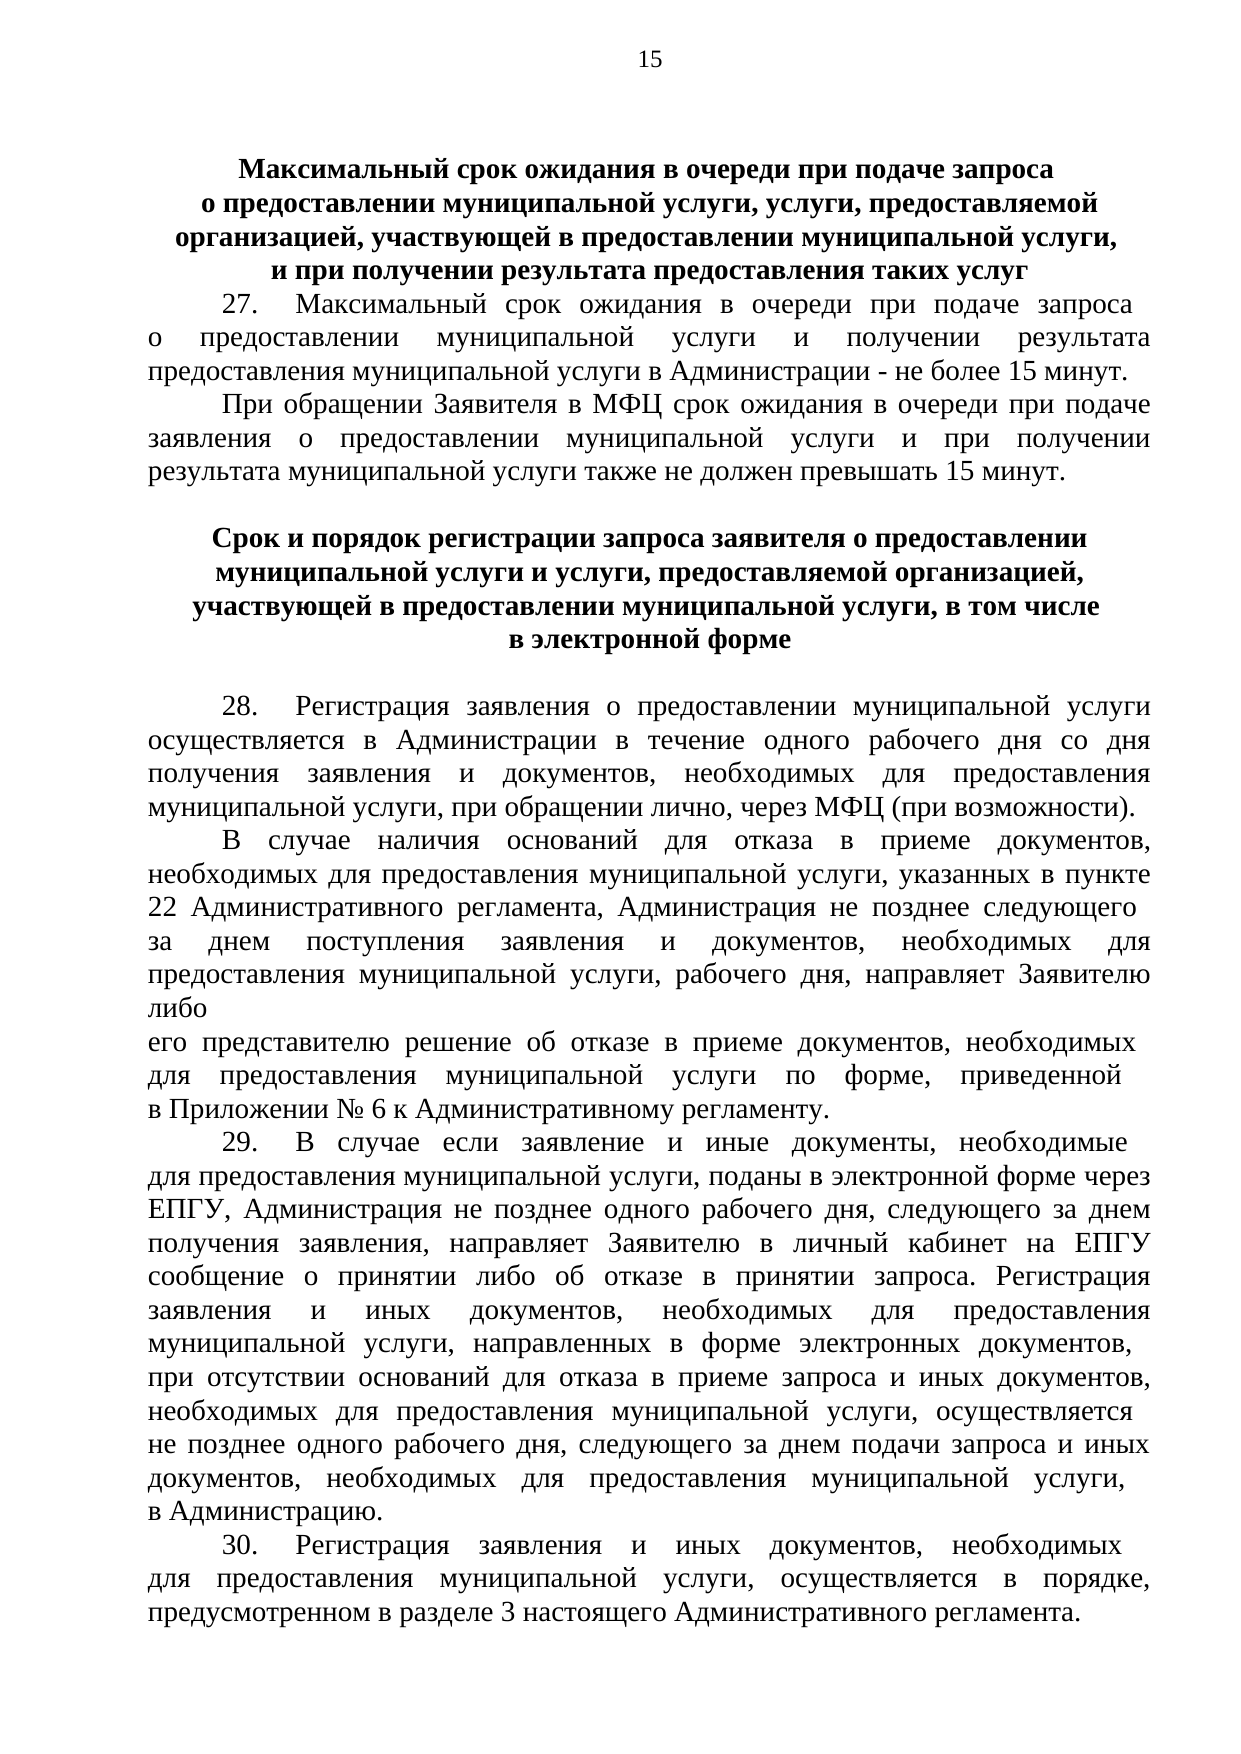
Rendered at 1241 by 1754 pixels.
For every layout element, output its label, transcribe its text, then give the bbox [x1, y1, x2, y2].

list Регистрация заявления и иных документов, необходимых для предоставления муниципальной услуги, осуществляется в порядке, предусмотренном в разделе 3 настоящего Административного регламента. [148, 1527, 1152, 1627]
title Срок и порядок регистрации запроса заявителя о предоставлении муниципальной услуги и услуги, предоставляемой организацией, участвующей в предоставлении муниципальной услуги, в том числе в электронной форме [148, 521, 1152, 655]
title Максимальный срок ожидания в очереди при подаче запроса о предоставлении муниципальной услуги, услуги, предоставляемой организацией, участвующей в предоставлении муниципальной услуги, и при получении результата предоставления таких услуг [148, 152, 1152, 286]
list Регистрация заявления о предоставлении муниципальной услуги осуществляется в Администрации в течение одного рабочего дня со дня получения заявления и документов, необходимых для предоставления муниципальной услуги, при обращении лично, через МФЦ (при возможности). [148, 688, 1152, 822]
list Максимальный срок ожидания в очереди при подаче запроса о предоставлении муниципальной услуги и получении результата предоставления муниципальной услуги в Администрации - не более 15 минут. [148, 286, 1152, 386]
text При обращении Заявителя в МФЦ срок ожидания в очереди при подаче заявления о предоставлении муниципальной услуги и при получении результата муниципальной услуги также не должен превышать 15 минут. [148, 386, 1152, 487]
text В случае наличия оснований для отказа в приеме документов, необходимых для предоставления муниципальной услуги, указанных в пункте 22 Административного регламента, Администрация не позднее следующего за днем поступления заявления и документов, необходимых для предоставления муниципальной услуги, рабочего дня, направляет Заявителю либо его представителю решение об отказе в приеме документов, необходимых для предоставления муниципальной услуги по форме, приведенной в Приложении № 6 к Административному регламенту. [148, 822, 1152, 1124]
list В случае если заявление и иные документы, необходимые для предоставления муниципальной услуги, поданы в электронной форме через ЕПГУ, Администрация не позднее одного рабочего дня, следующего за днем получения заявления, направляет Заявителю в личный кабинет на ЕПГУ сообщение о принятии либо об отказе в принятии запроса. Регистрация заявления и иных документов, необходимых для предоставления муниципальной услуги, направленных в форме электронных документов, при отсутствии оснований для отказа в приеме запроса и иных документов, необходимых для предоставления муниципальной услуги, осуществляется не позднее одного рабочего дня, следующего за днем подачи запроса и иных документов, необходимых для предоставления муниципальной услуги, в Администрацию. [148, 1124, 1152, 1527]
